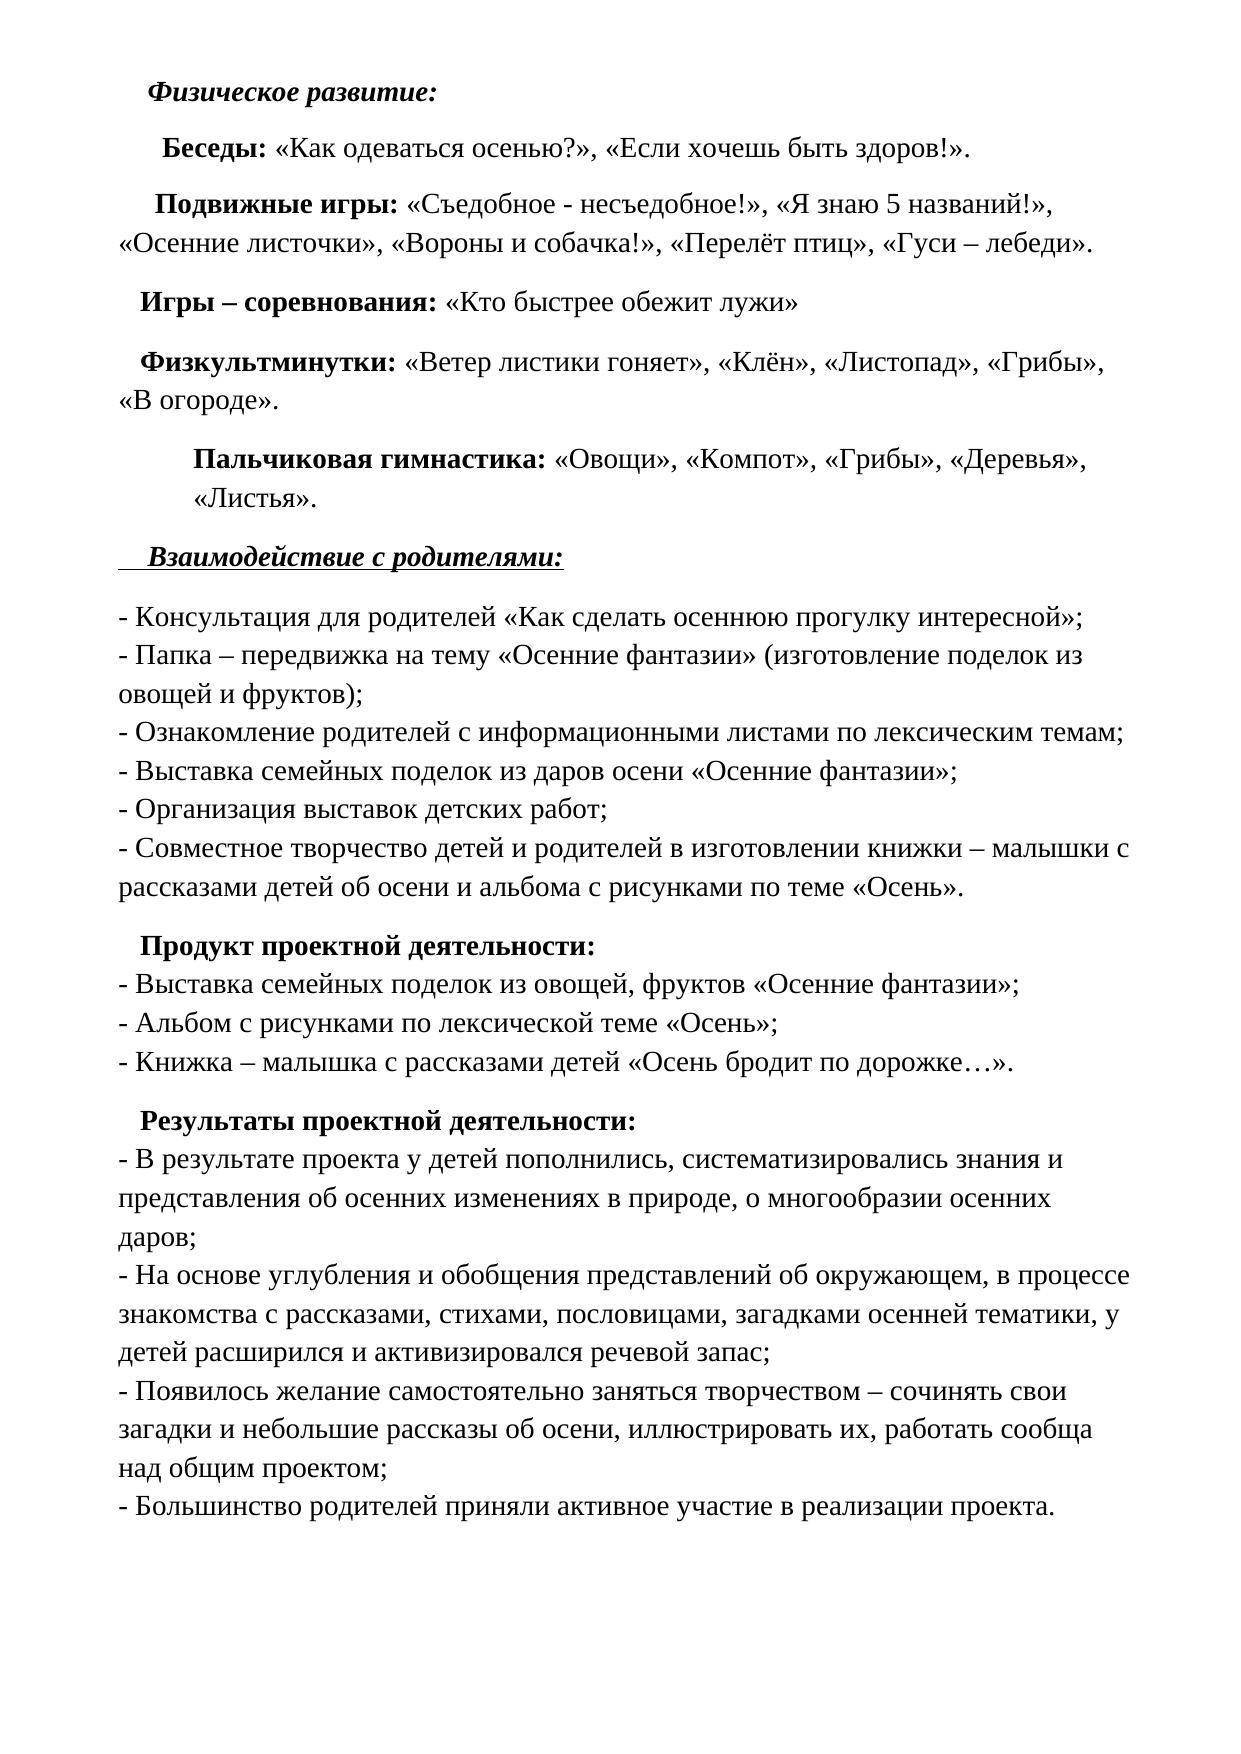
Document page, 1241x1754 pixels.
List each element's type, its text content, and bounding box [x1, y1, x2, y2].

text - Консультация для родителей «Как сделать осеннюю прогулку интересной»; - Папка – передвижка на тему «Осенние фантазии» (изготовление поделок из овощей и фруктов); - Ознакомление родителей с информационными листами по лексическим темам; - Выставка семейных поделок из даров осени «Осенние фантазии»; - Организация выставок детских работ; - Совместное творчество детей и родителей в изготовлении книжки – малышки с рассказами детей об осени и альбома с рисунками по теме «Осень». [118, 599, 1137, 902]
text Игры – соревнования: «Кто быстрее обежит лужи» [118, 284, 1137, 318]
text Результаты проектной деятельности: - В результате проекта у детей пополнились, систематизировались знания и представления об осенних изменениях в природе, о многообразии осенних даров; - На основе углубления и обобщения представлений об окружающем, в процессе знакомства с рассказами, стихами, пословицами, загадками осенней тематики, у детей расширился и активизировался речевой запас; - Появилось желание самостоятельно заняться творчеством – сочинять свои загадки и небольшие рассказы об осени, иллюстрировать их, работать сообща над общим проектом; - Большинство родителей приняли активное участие в реализации проекта. [118, 1103, 1137, 1522]
text Пальчиковая гимнастика: «Овощи», «Компот», «Грибы», «Деревья», «Листья». [193, 442, 1137, 514]
text Подвижные игры: «Съедобное - несъедобное!», «Я знаю 5 названий!», «Осенние листочки», «Вороны и собачка!», «Перелёт птиц», «Гуси – лебеди». [118, 186, 1137, 258]
text Физкультминутки: «Ветер листики гоняет», «Клён», «Листопад», «Грибы», «В огороде». [118, 344, 1137, 416]
text Взаимодействие с родителями: [118, 539, 1137, 573]
text Продукт проектной деятельности: - Выставка семейных поделок из овощей, фруктов «Осенние фантазии»; - Альбом с рисунками по лексической теме «Осень»; - Книжка – малышка с рассказами детей «Осень бродит по дорожке…». [118, 928, 1137, 1077]
text Беседы: «Как одеваться осенью?», «Если хочешь быть здоров!». [118, 130, 1137, 164]
text Физическое развитие: [118, 74, 1137, 107]
